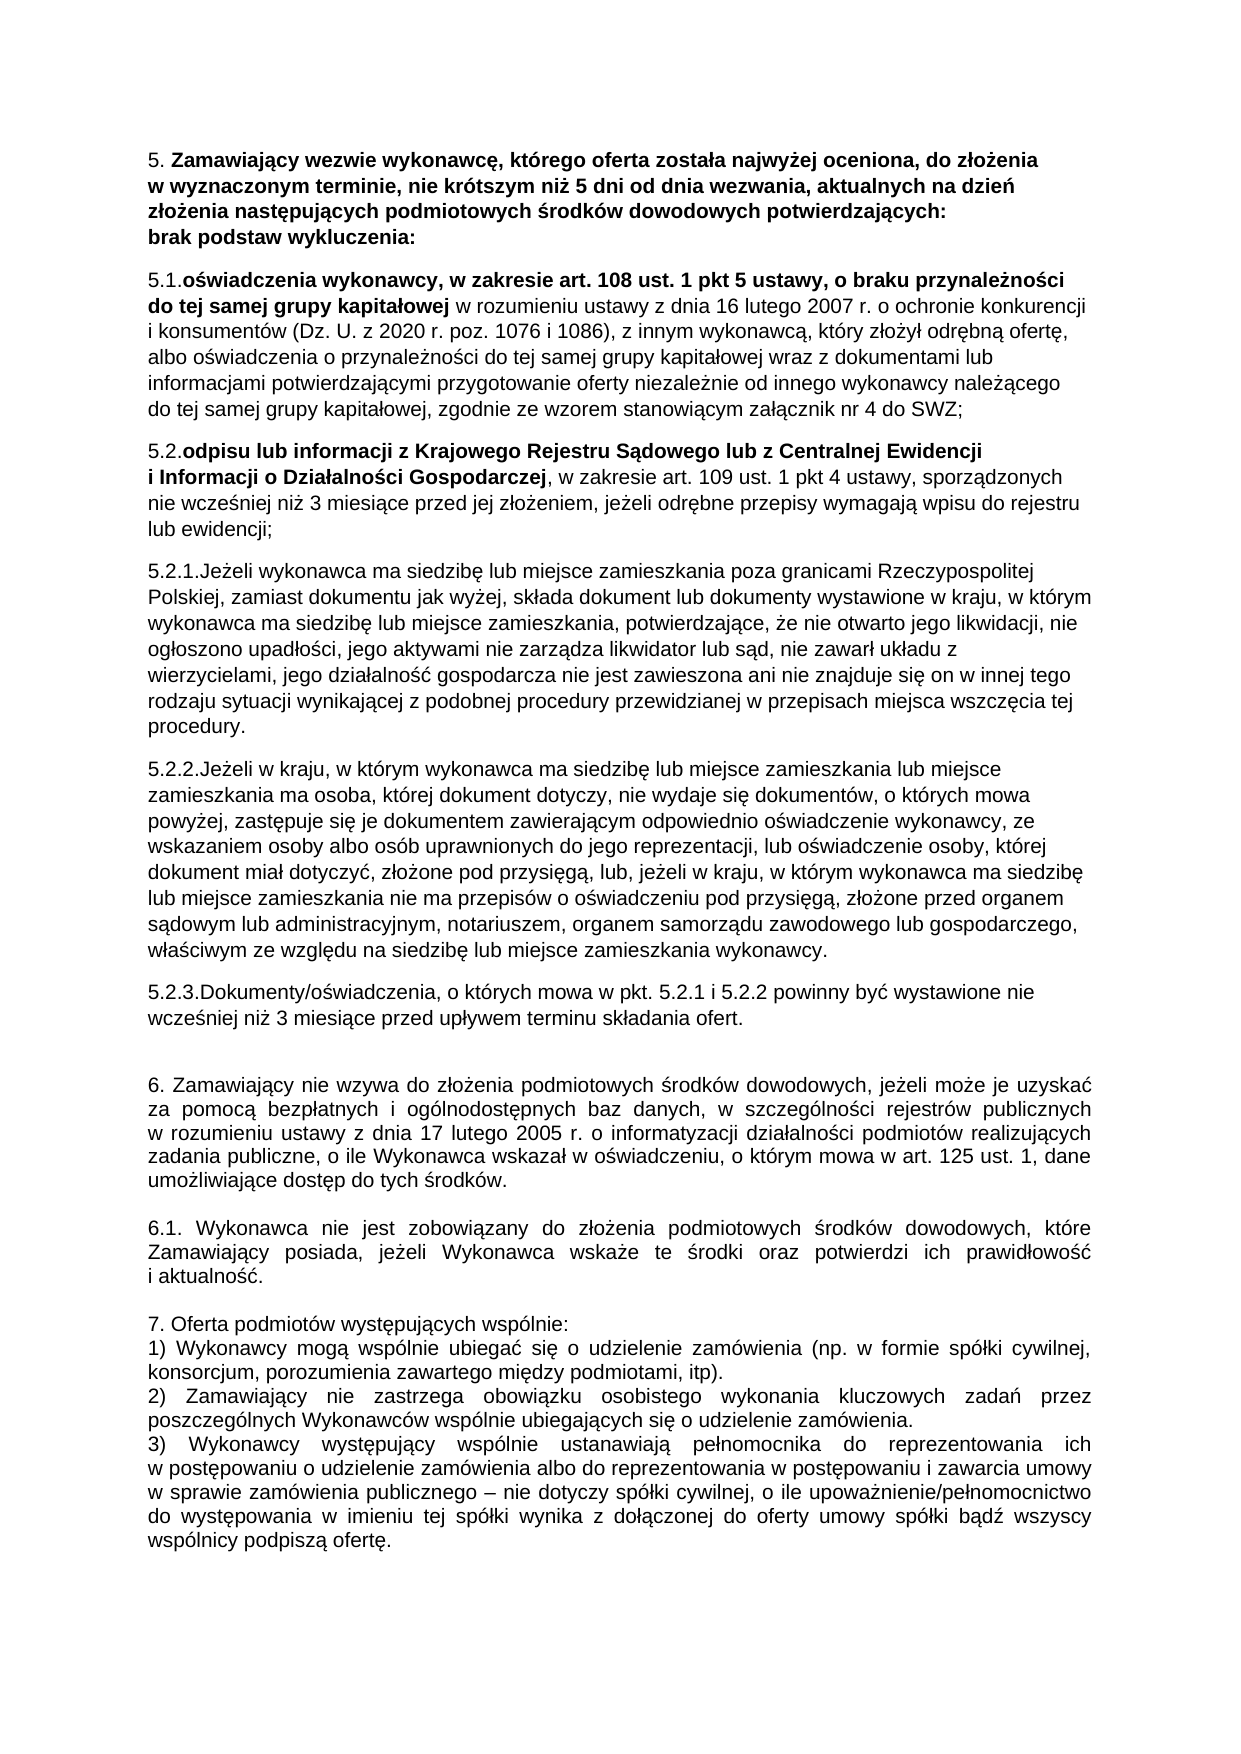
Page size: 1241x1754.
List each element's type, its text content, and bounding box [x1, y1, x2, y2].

text 6.1. Wykonawca nie jest zobowiązany do złożenia podmiotowych środków dowodowych, które Zamawiający posiada, jeżeli Wykonawca wskaże te środki oraz potwierdzi ich prawidłowość i aktualność. [148, 1216, 1093, 1288]
text 5. Zamawiający wezwie wykonawcę, którego oferta została najwyżej oceniona, do złożenia w wyznaczonym terminie, nie krótszym niż 5 dni od dnia wezwania, aktualnych na dzień złożenia następujących podmiotowych środków dowodowych potwierdzających: brak podstaw wykluczenia: [148, 148, 1093, 249]
text 5.2.1.Jeżeli wykonawca ma siedzibę lub miejsce zamieszkania poza granicami Rzeczypospolitej Polskiej, zamiast dokumentu jak wyżej, składa dokument lub dokumenty wystawione w kraju, w którym wykonawca ma siedzibę lub miejsce zamieszkania, potwierdzające, że nie otwarto jego likwidacji, nie ogłoszono upadłości, jego aktywami nie zarządza likwidator lub sąd, nie zawarł układu z wierzycielami, jego działalność gospodarcza nie jest zawieszona ani nie znajduje się on w innej tego rodzaju sytuacji wynikającej z podobnej procedury przewidzianej w przepisach miejsca wszczęcia tej procedury. [148, 559, 1093, 738]
text 6. Zamawiający nie wzywa do złożenia podmiotowych środków dowodowych, jeżeli może je uzyskać za pomocą bezpłatnych i ogólnodostępnych baz danych, w szczególności rejestrów publicznych w rozumieniu ustawy z dnia 17 lutego 2005 r. o informatyzacji działalności podmiotów realizujących zadania publiczne, o ile Wykonawca wskazał w oświadczeniu, o którym mowa w art. 125 ust. 1, dane umożliwiające dostęp do tych środków. [148, 1072, 1093, 1192]
text 5.2.2.Jeżeli w kraju, w którym wykonawca ma siedzibę lub miejsce zamieszkania lub miejsce zamieszkania ma osoba, której dokument dotyczy, nie wydaje się dokumentów, o których mowa powyżej, zastępuje się je dokumentem zawierającym odpowiednio oświadczenie wykonawcy, ze wskazaniem osoby albo osób uprawnionych do jego reprezentacji, lub oświadczenie osoby, której dokument miał dotyczyć, złożone pod przysięgą, lub, jeżeli w kraju, w którym wykonawca ma siedzibę lub miejsce zamieszkania nie ma przepisów o oświadczeniu pod przysięgą, złożone przed organem sądowym lub administracyjnym, notariuszem, organem samorządu zawodowego lub gospodarczego, właściwym ze względu na siedzibę lub miejsce zamieszkania wykonawcy. [148, 757, 1093, 962]
text 7. Oferta podmiotów występujących wspólnie: [148, 1312, 1093, 1336]
text 5.2.odpisu lub informacji z Krajowego Rejestru Sądowego lub z Centralnej Ewidencji i Informacji o Działalności Gospodarczej, w zakresie art. 109 ust. 1 pkt 4 ustawy, sporządzonych nie wcześniej niż 3 miesiące przed jej złożeniem, jeżeli odrębne przepisy wymagają wpisu do rejestru lub ewidencji; [148, 439, 1093, 541]
text 3) Wykonawcy występujący wspólnie ustanawiają pełnomocnika do reprezentowania ich w postępowaniu o udzielenie zamówienia albo do reprezentowania w postępowaniu i zawarcia umowy w sprawie zamówienia publicznego – nie dotyczy spółki cywilnej, o ile upoważnienie/pełnomocnictwo do występowania w imieniu tej spółki wynika z dołączonej do oferty umowy spółki bądź wszyscy wspólnicy podpiszą ofertę. [148, 1432, 1093, 1552]
text 1) Wykonawcy mogą wspólnie ubiegać się o udzielenie zamówienia (np. w formie spółki cywilnej, konsorcjum, porozumienia zawartego między podmiotami, itp). [148, 1336, 1093, 1384]
text 2) Zamawiający nie zastrzega obowiązku osobistego wykonania kluczowych zadań przez poszczególnych Wykonawców wspólnie ubiegających się o udzielenie zamówienia. [148, 1384, 1093, 1432]
text 5.1.oświadczenia wykonawcy, w zakresie art. 108 ust. 1 pkt 5 ustawy, o braku przynależności do tej samej grupy kapitałowej w rozumieniu ustawy z dnia 16 lutego 2007 r. o ochronie konkurencji i konsumentów (Dz. U. z 2020 r. poz. 1076 i 1086), z innym wykonawcą, który złożył odrębną ofertę, albo oświadczenia o przynależności do tej samej grupy kapitałowej wraz z dokumentami lub informacjami potwierdzającymi przygotowanie oferty niezależnie od innego wykonawcy należącego do tej samej grupy kapitałowej, zgodnie ze wzorem stanowiącym załącznik nr 4 do SWZ; [148, 268, 1093, 421]
text 5.2.3.Dokumenty/oświadczenia, o których mowa w pkt. 5.2.1 i 5.2.2 powinny być wystawione nie wcześniej niż 3 miesiące przed upływem terminu składania ofert. [148, 980, 1093, 1030]
